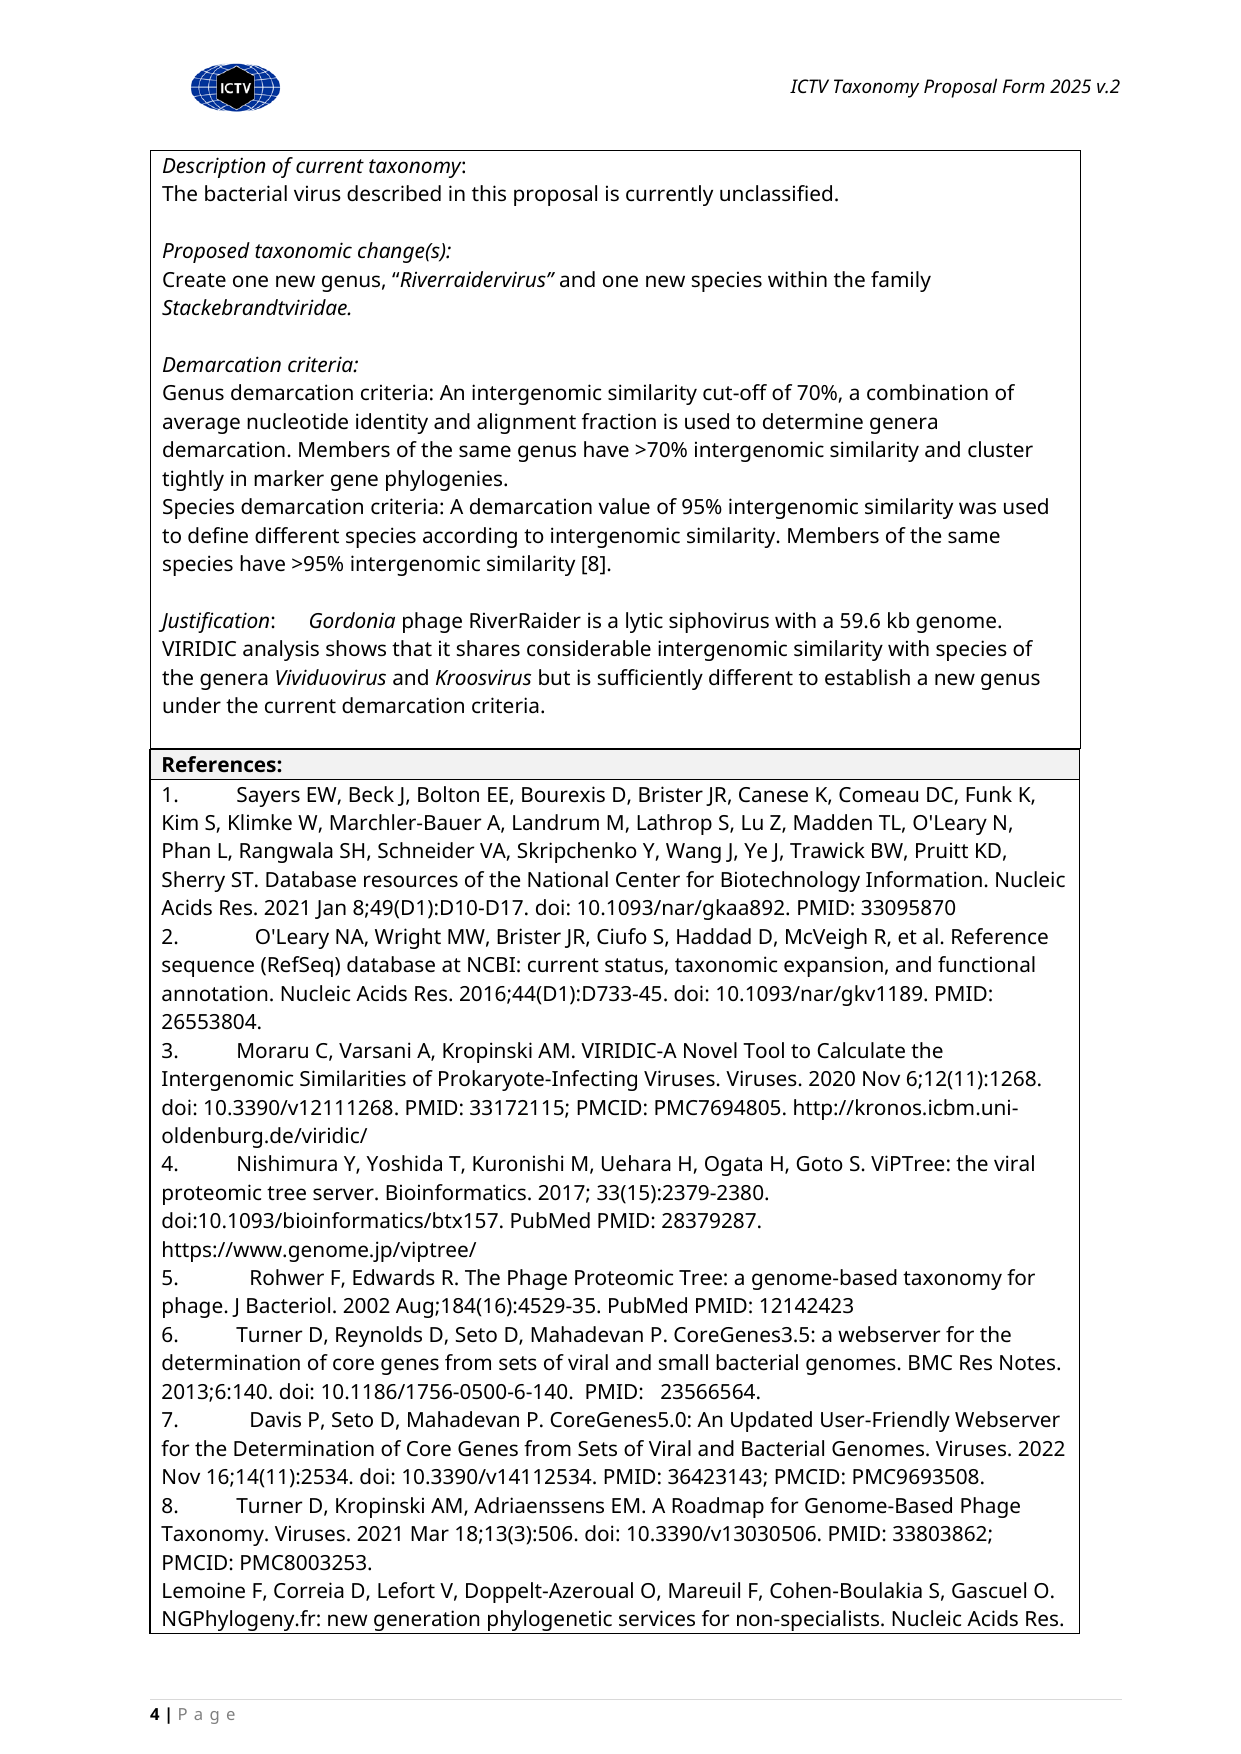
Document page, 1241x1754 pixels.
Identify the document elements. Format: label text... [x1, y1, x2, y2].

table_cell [151, 780, 1079, 1633]
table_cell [151, 151, 1080, 748]
picture [190, 56, 282, 113]
table_header References: [151, 750, 1079, 779]
